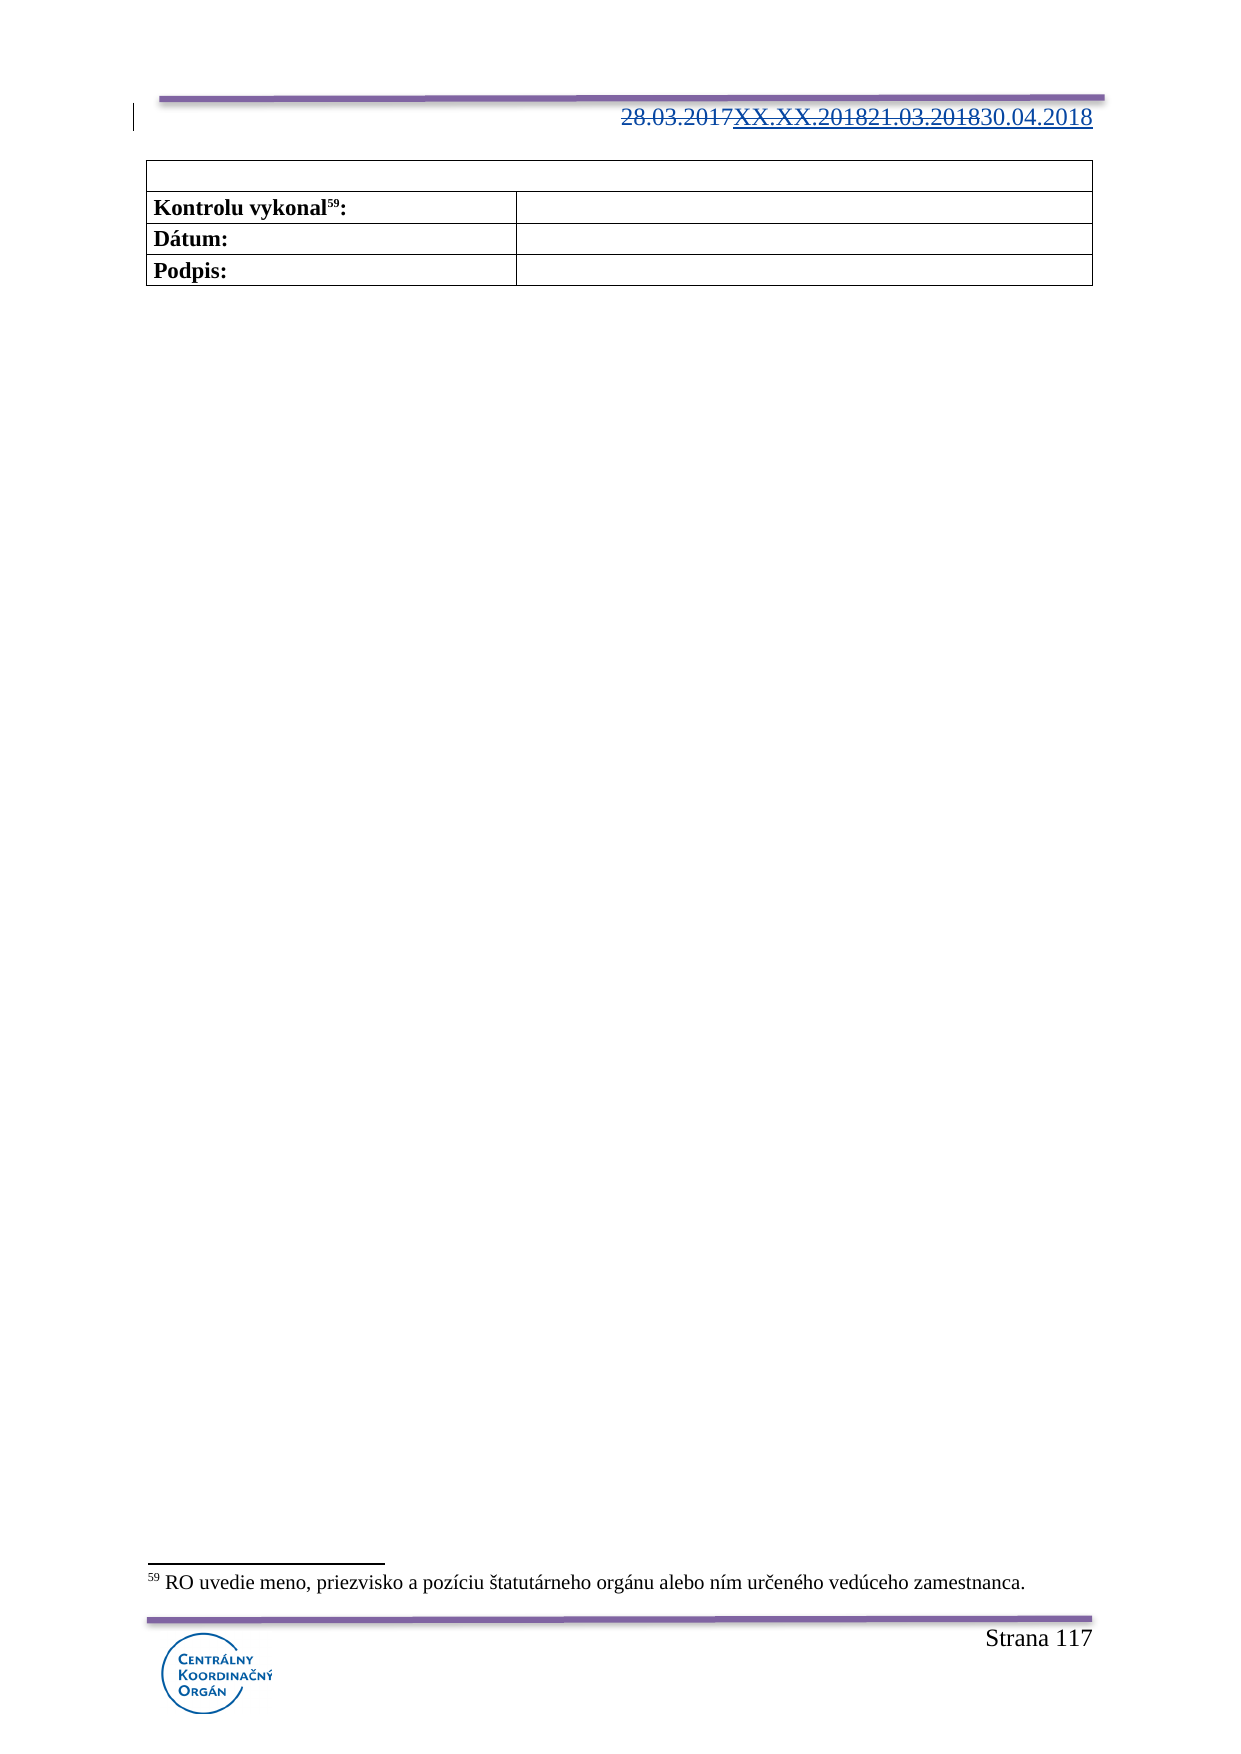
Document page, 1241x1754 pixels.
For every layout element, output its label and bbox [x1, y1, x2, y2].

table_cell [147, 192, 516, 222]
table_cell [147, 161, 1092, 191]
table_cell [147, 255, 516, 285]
picture [159, 1631, 272, 1713]
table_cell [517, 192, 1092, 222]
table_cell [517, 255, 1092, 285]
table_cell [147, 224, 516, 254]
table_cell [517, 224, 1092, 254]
